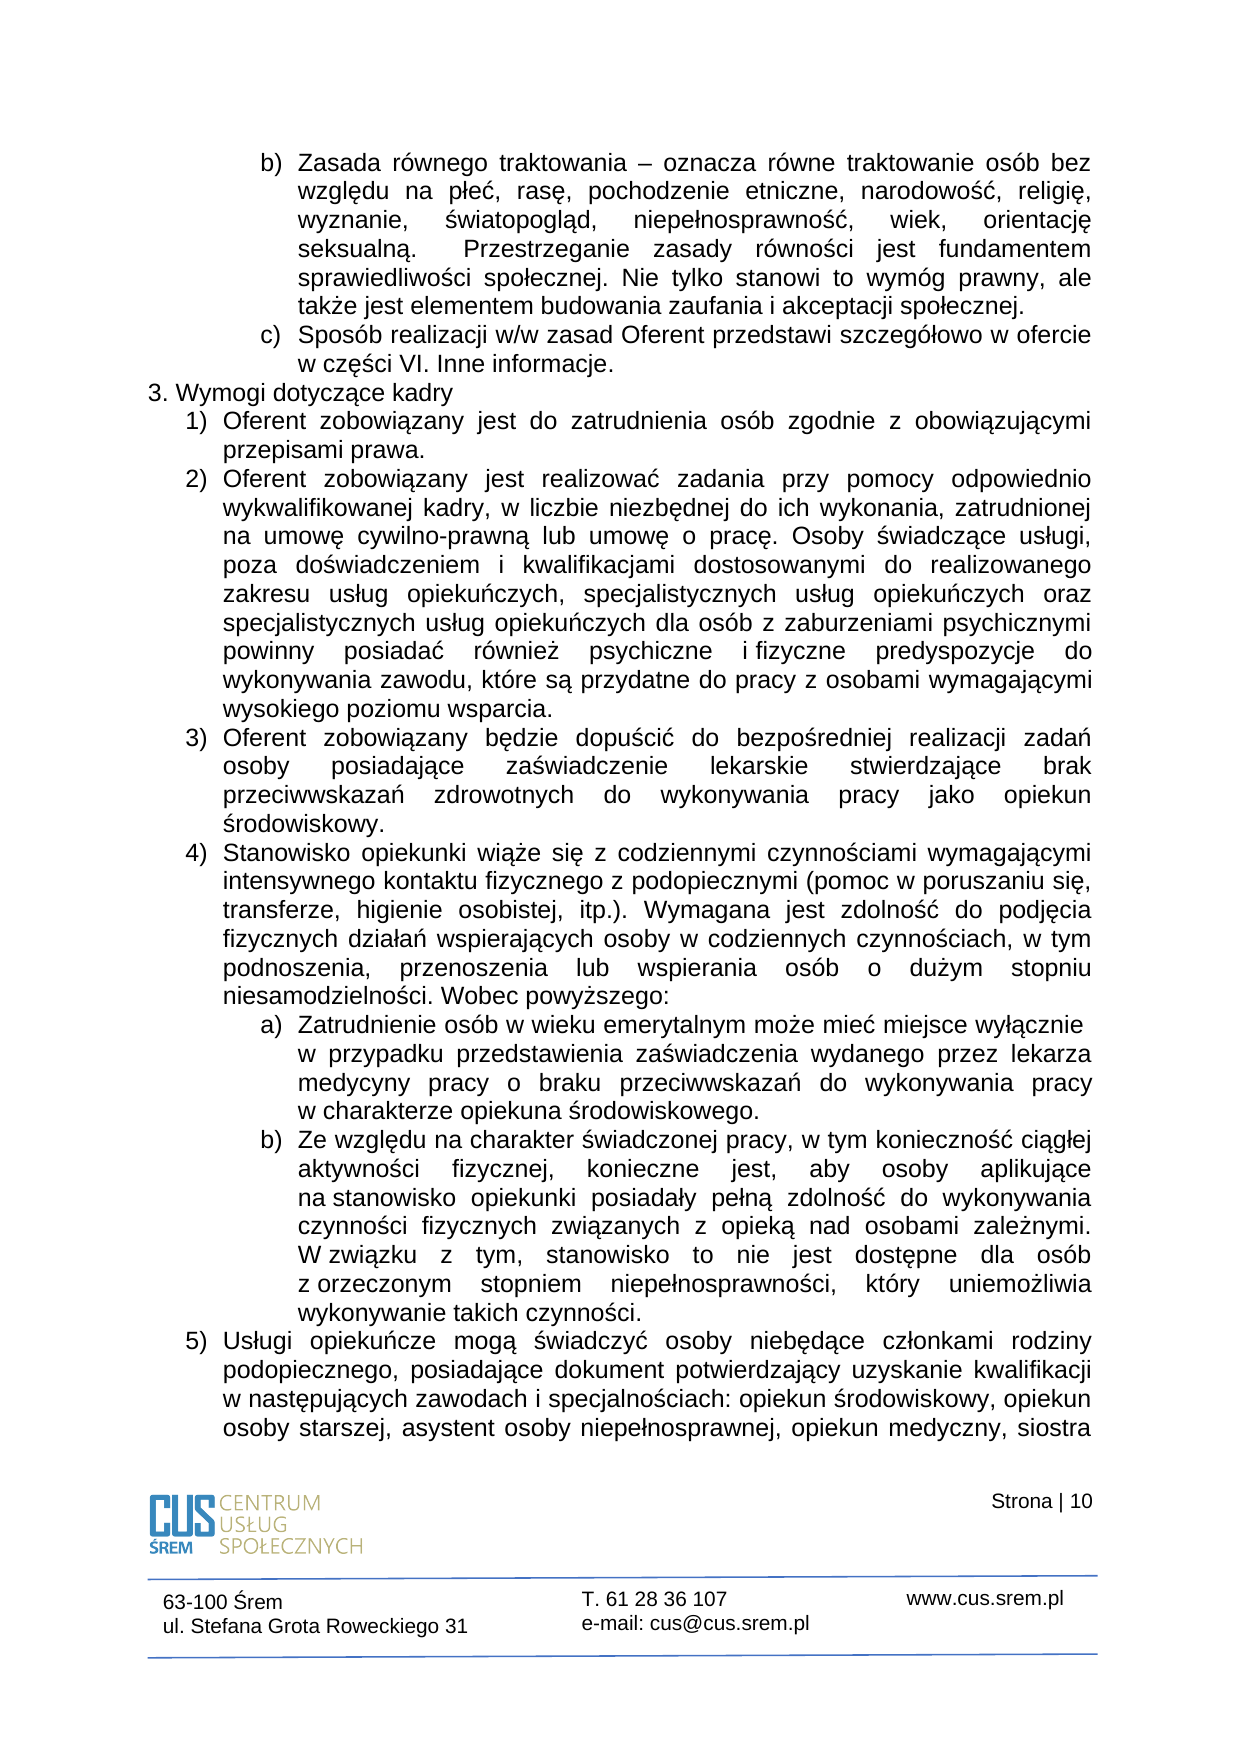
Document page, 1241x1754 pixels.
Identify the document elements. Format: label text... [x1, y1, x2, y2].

list Oferent zobowiązany jest do zatrudnienia osób zgodnie z obowiązującymi przepisami prawa. [185, 406, 1093, 464]
picture [147, 1488, 364, 1559]
list Zasada równego traktowania – oznacza równe traktowanie osób bez względu na płeć, rasę, pochodzenie etniczne, narodowość, religię, wyznanie, światopogląd, niepełnosprawność, wiek, orientację seksualną. Przestrzeganie zasady równości jest fundamentem sprawiedliwości społecznej. Nie tylko stanowi to wymóg prawny, ale także jest elementem budowania zaufania i akceptacji społecznej. [260, 148, 1093, 320]
list Ze względu na charakter świadczonej pracy, w tym konieczność ciągłej aktywności fizycznej, konieczne jest, aby osoby aplikujące na stanowisko opiekunki posiadały pełną zdolność do wykonywania czynności fizycznych związanych z opieką nad osobami zależnymi. W związku z tym, stanowisko to nie jest dostępne dla osób z orzeczonym stopniem niepełnosprawności, który uniemożliwia wykonywanie takich czynności. [260, 1125, 1093, 1326]
list Oferent zobowiązany będzie dopuścić do bezpośredniej realizacji zadań osoby posiadające zaświadczenie lekarskie stwierdzające brak przeciwwskazań zdrowotnych do wykonywania pracy jako opiekun środowiskowy. [185, 723, 1093, 838]
list Oferent zobowiązany jest realizować zadania przy pomocy odpowiednio wykwalifikowanej kadry, w liczbie niezbędnej do ich wykonania, zatrudnionej na umowę cywilno-prawną lub umowę o pracę. Osoby świadczące usługi, poza doświadczeniem i kwalifikacjami dostosowanymi do realizowanego zakresu usług opiekuńczych, specjalistycznych usług opiekuńczych oraz specjalistycznych usług opiekuńczych dla osób z zaburzeniami psychicznymi powinny posiadać również psychiczne i fizyczne predyspozycje do wykonywania zawodu, które są przydatne do pracy z osobami wymagającymi wysokiego poziomu wsparcia. [185, 464, 1093, 723]
list Zatrudnienie osób w wieku emerytalnym może mieć miejsce wyłącznie w przypadku przedstawienia zaświadczenia wydanego przez lekarza medycyny pracy o braku przeciwwskazań do wykonywania pracy w charakterze opiekuna środowiskowego. [260, 1010, 1093, 1125]
list Stanowisko opiekunki wiąże się z codziennymi czynnościami wymagającymi intensywnego kontaktu fizycznego z podopiecznymi (pomoc w poruszaniu się, transferze, higienie osobistej, itp.). Wymagana jest zdolność do podjęcia fizycznych działań wspierających osoby w codziennych czynnościach, w tym podnoszenia, przenoszenia lub wspierania osób o dużym stopniu niesamodzielności. Wobec powyższego: [185, 838, 1093, 1010]
list Sposób realizacji w/w zasad Oferent przedstawi szczegółowo w ofercie w części VI. Inne informacje. [260, 320, 1093, 378]
text 3. Wymogi dotyczące kadry [148, 378, 1093, 406]
